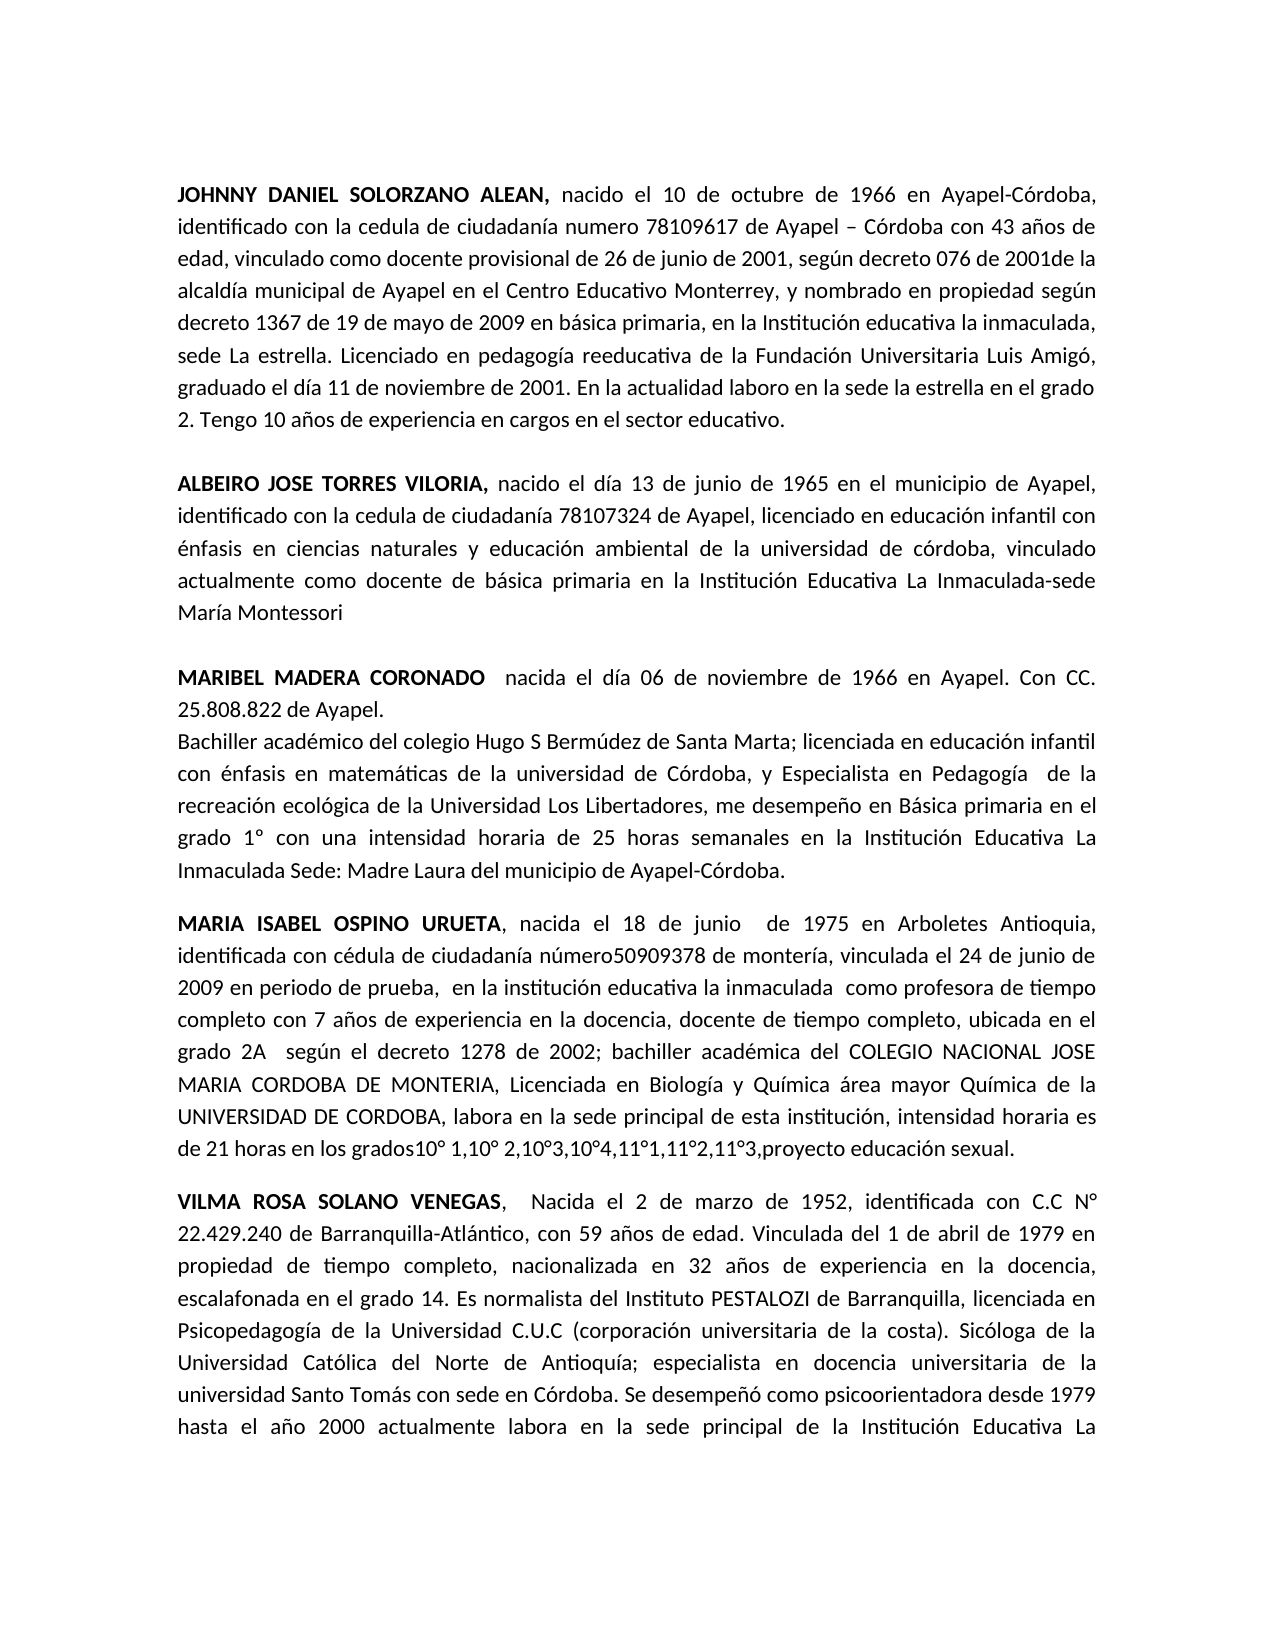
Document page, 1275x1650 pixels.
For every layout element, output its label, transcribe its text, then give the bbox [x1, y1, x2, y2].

text ALBEIRO JOSE TORRES VILORIA, nacido el día 13 de junio de 1965 en el municipio de Ayapel, identificado con la cedula de ciudadanía 78107324 de Ayapel, licenciado en educación infantil con énfasis en ciencias naturales y educación ambiental de la universidad de córdoba, vinculado actualmente como docente de básica primaria en la Institución Educativa La Inmaculada-sede María Montessori [177, 469, 1098, 626]
text MARIA ISABEL OSPINO URUETA, nacida el 18 de junio de 1975 en Arboletes Antioquia, identificada con cédula de ciudadanía número50909378 de montería, vinculada el 24 de junio de 2009 en periodo de prueba, en la institución educativa la inmaculada como profesora de tiempo completo con 7 años de experiencia en la docencia, docente de tiempo completo, ubicada en el grado 2A según el decreto 1278 de 2002; bachiller académica del COLEGIO NACIONAL JOSE MARIA CORDOBA DE MONTERIA, Licenciada en Biología y Química área mayor Química de la UNIVERSIDAD DE CORDOBA, labora en la sede principal de esta institución, intensidad horaria es de 21 horas en los grados10° 1,10° 2,10°3,10°4,11°1,11°2,11°3,proyecto educación sexual. [177, 909, 1098, 1162]
text JOHNNY DANIEL SOLORZANO ALEAN, nacido el 10 de octubre de 1966 en Ayapel-Córdoba, identificado con la cedula de ciudadanía numero 78109617 de Ayapel – Córdoba con 43 años de edad, vinculado como docente provisional de 26 de junio de 2001, según decreto 076 de 2001de la alcaldía municipal de Ayapel en el Centro Educativo Monterrey, y nombrado en propiedad según decreto 1367 de 19 de mayo de 2009 en básica primaria, en la Institución educativa la inmaculada, sede La estrella. Licenciado en pedagogía reeducativa de la Fundación Universitaria Luis Amigó, graduado el día 11 de noviembre de 2001. En la actualidad laboro en la sede la estrella en el grado 2. Tengo 10 años de experiencia en cargos en el sector educativo. [177, 180, 1098, 433]
text MARIBEL MADERA CORONADO nacida el día 06 de noviembre de 1966 en Ayapel. Con CC. 25.808.822 de Ayapel. [177, 663, 1098, 723]
text Bachiller académico del colegio Hugo S Bermúdez de Santa Marta; licenciada en educación infantil con énfasis en matemáticas de la universidad de Córdoba, y Especialista en Pedagogía de la recreación ecológica de la Universidad Los Libertadores, me desempeño en Básica primaria en el grado 1º con una intensidad horaria de 25 horas semanales en la Institución Educativa La Inmaculada Sede: Madre Laura del municipio de Ayapel-Córdoba. [177, 727, 1098, 884]
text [177, 1187, 1098, 1440]
